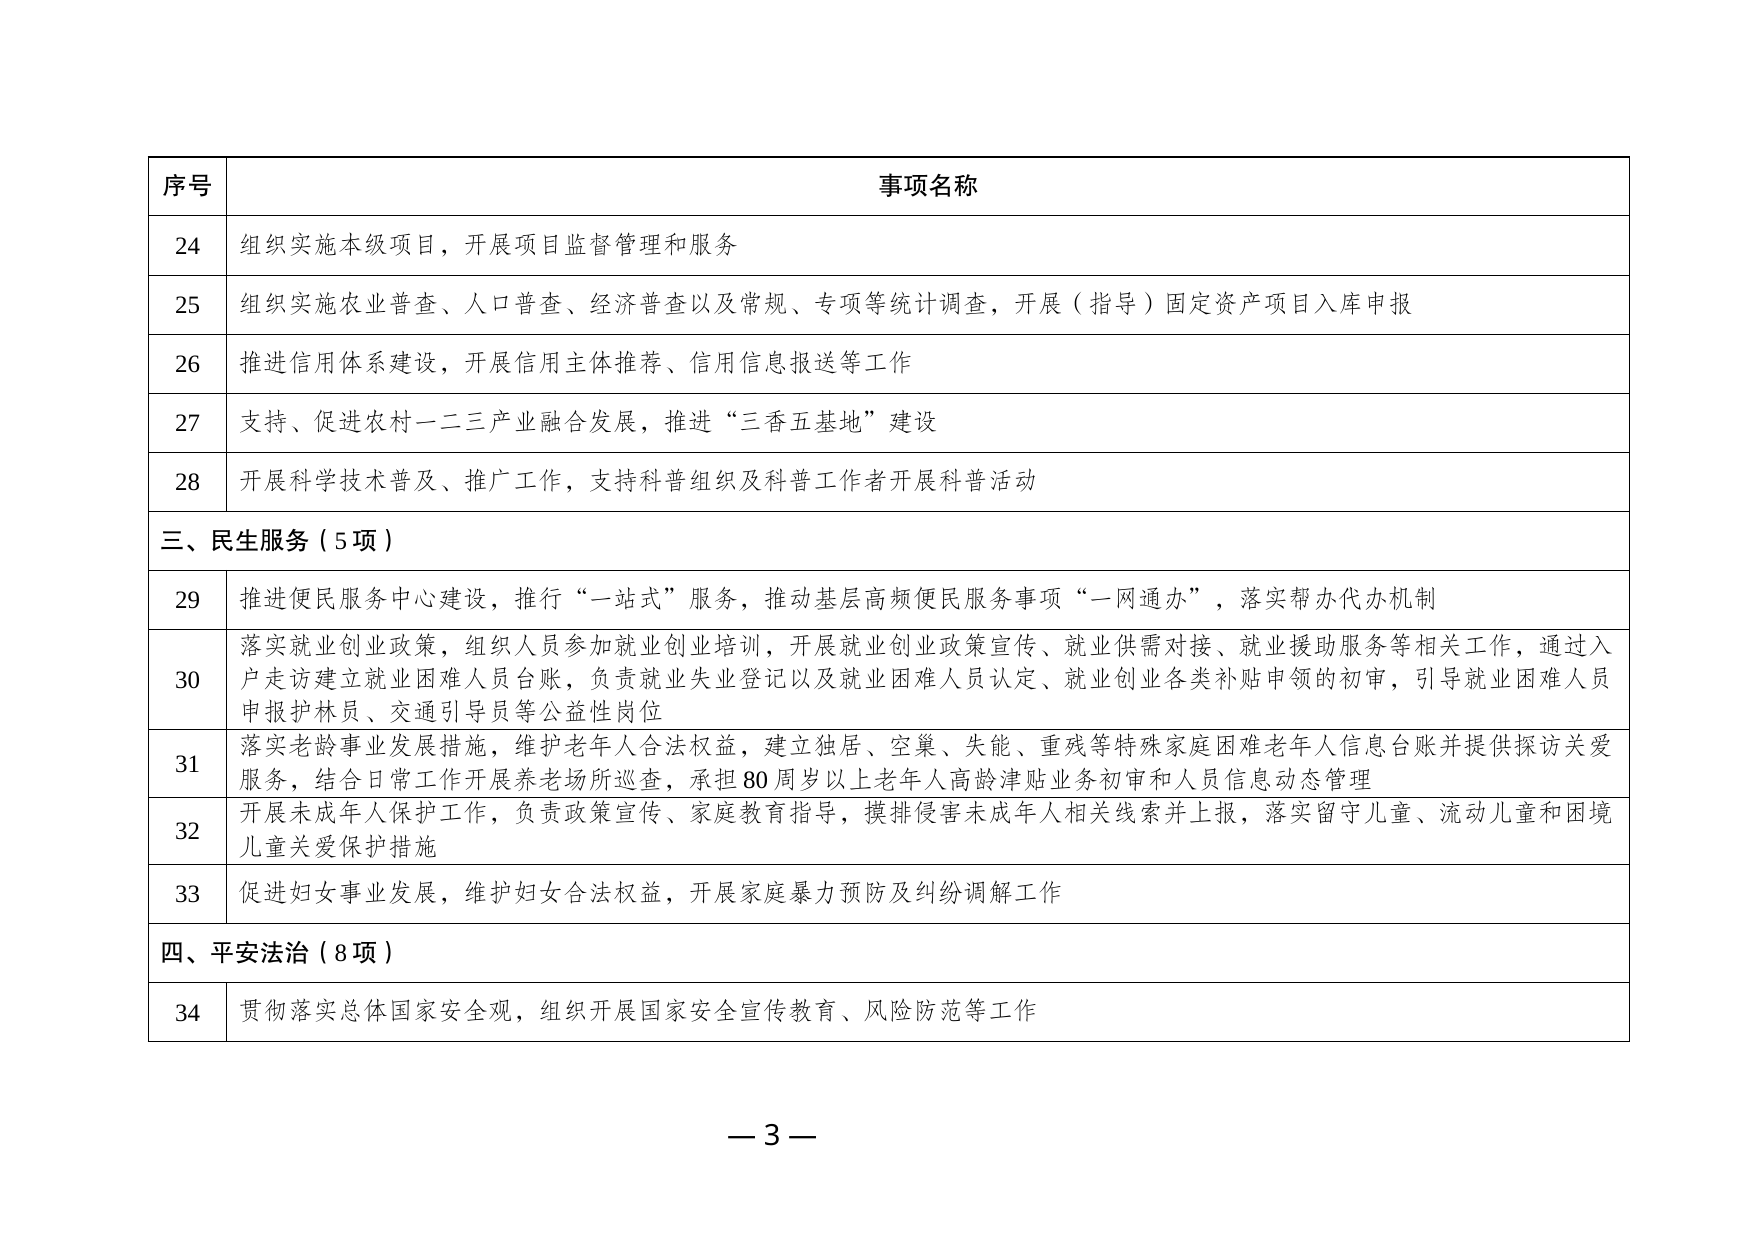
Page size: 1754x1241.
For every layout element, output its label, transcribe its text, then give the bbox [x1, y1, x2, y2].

table_cell 支持、促进农村一二三产业融合发展，推进“三香五基地”建设 [227, 394, 1629, 452]
table_cell 25 [149, 276, 226, 333]
table_cell 组织实施本级项目，开展项目监督管理和服务 [227, 216, 1629, 274]
table_cell 24 [149, 216, 226, 274]
table_cell 落实就业创业政策，组织人员参加就业创业培训，开展就业创业政策宣传、就业供需对接、就业援助服务等相关工作，通过入户走访建立就业困难人员台账，负责就业失业登记以及就业困难人员认定、就业创业各类补贴申领的初审，引导就业困难人员申报护林员、交通引导员等公益性岗位 [227, 630, 1629, 729]
table_cell 30 [149, 630, 226, 729]
table_cell 组织实施农业普查、人口普查、经济普查以及常规、专项等统计调查，开展（指导）固定资产项目入库申报 [227, 276, 1629, 333]
table_cell 开展未成年人保护工作，负责政策宣传、家庭教育指导，摸排侵害未成年人相关线索并上报，落实留守儿童、流动儿童和困境儿童关爱保护措施 [227, 798, 1629, 864]
table_cell 34 [149, 983, 226, 1041]
table_cell 29 [149, 571, 226, 629]
table_header 事项名称 [227, 158, 1629, 215]
table_cell 27 [149, 394, 226, 452]
table_cell 四、平安法治（8项） [149, 924, 1629, 982]
table_cell 31 [149, 730, 226, 797]
table_cell 28 [149, 453, 226, 511]
table_cell 推进便民服务中心建设，推行“一站式”服务，推动基层高频便民服务事项“一网通办”，落实帮办代办机制 [227, 571, 1629, 629]
table_cell 推进信用体系建设，开展信用主体推荐、信用信息报送等工作 [227, 335, 1629, 393]
table_header 序号 [149, 158, 226, 215]
table_cell 26 [149, 335, 226, 393]
table_cell 33 [149, 865, 226, 923]
table_cell 贯彻落实总体国家安全观，组织开展国家安全宣传教育、风险防范等工作 [227, 983, 1629, 1041]
table_cell 三、民生服务（5项） [149, 512, 1629, 570]
table_cell 落实老龄事业发展措施，维护老年人合法权益，建立独居、空巢、失能、重残等特殊家庭困难老年人信息台账并提供探访关爱服务，结合日常工作开展养老场所巡查，承担80周岁以上老年人高龄津贴业务初审和人员信息动态管理 [227, 730, 1629, 797]
table_cell 开展科学技术普及、推广工作，支持科普组织及科普工作者开展科普活动 [227, 453, 1629, 511]
table_cell 促进妇女事业发展，维护妇女合法权益，开展家庭暴力预防及纠纷调解工作 [227, 865, 1629, 923]
table_cell 32 [149, 798, 226, 864]
